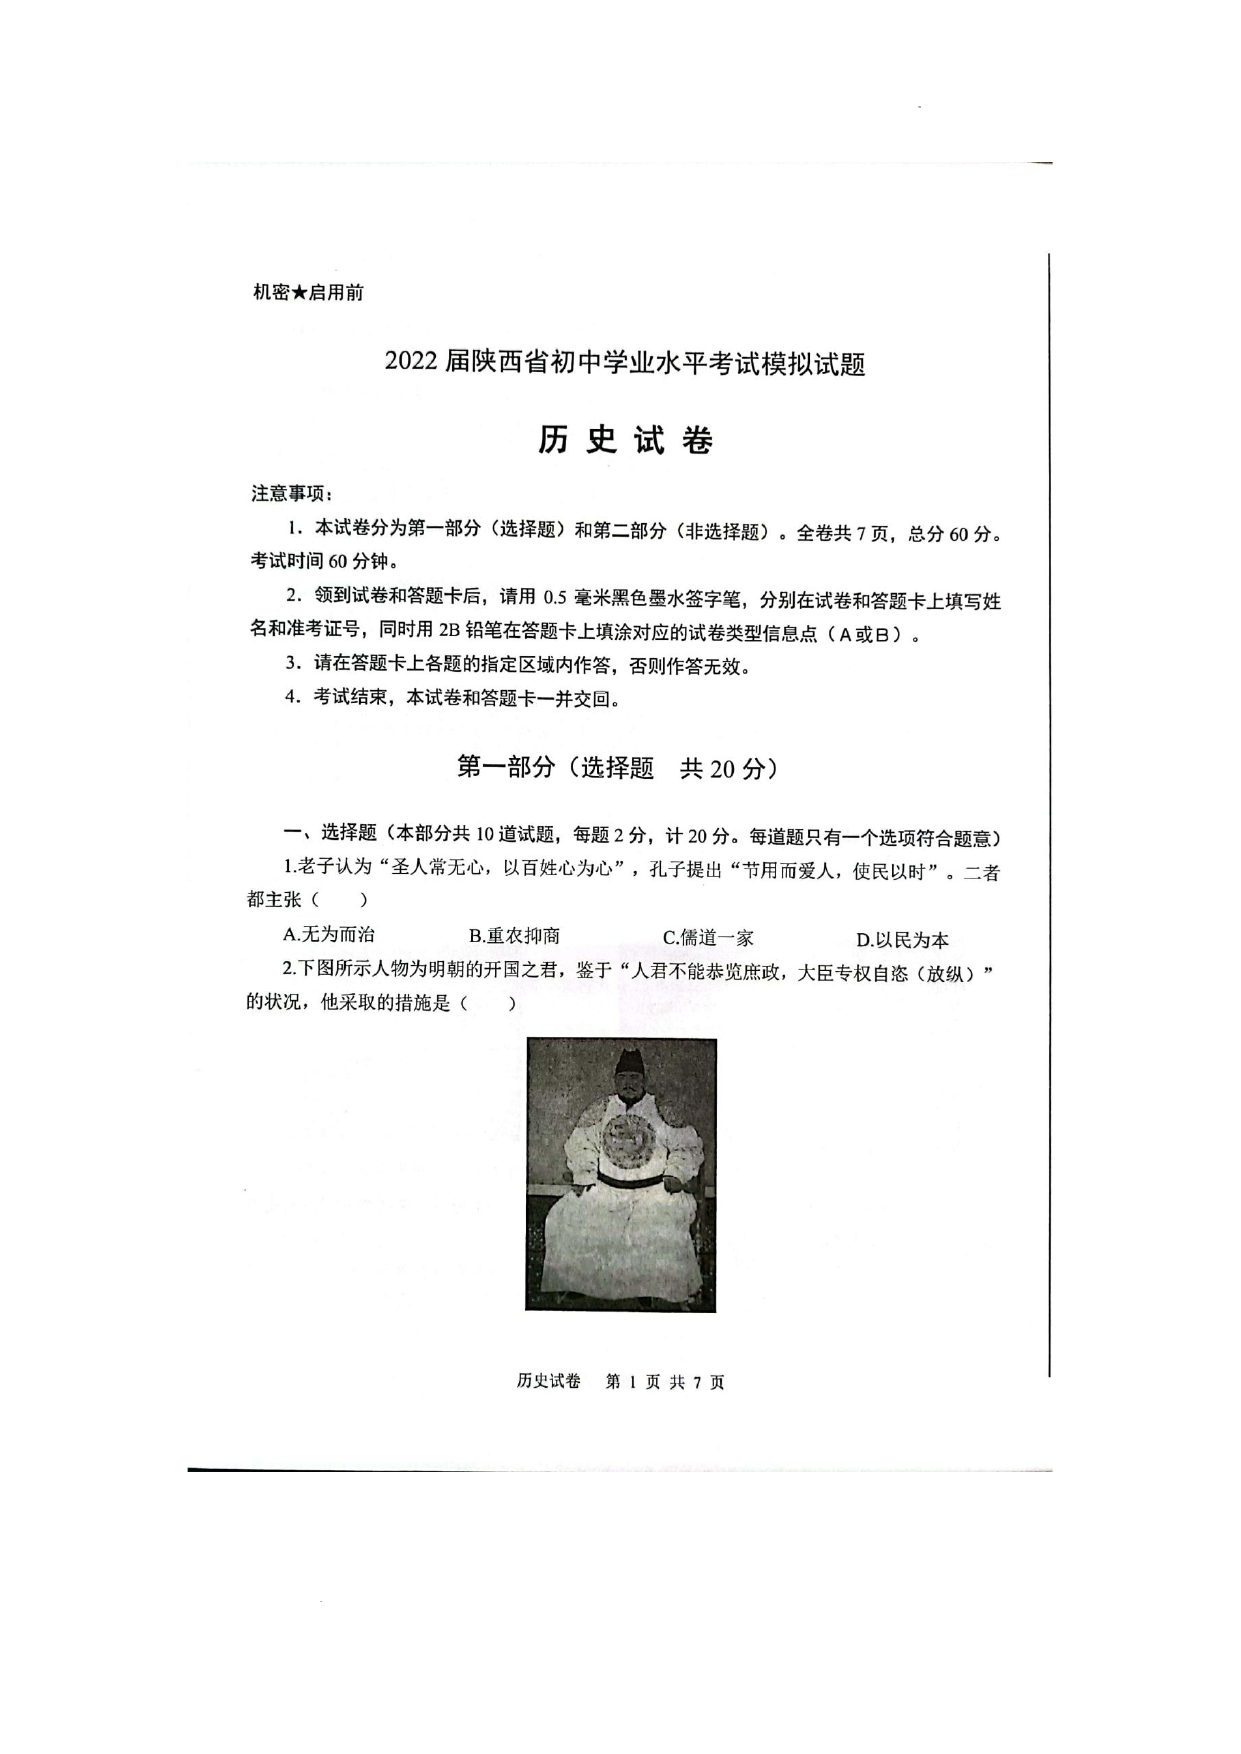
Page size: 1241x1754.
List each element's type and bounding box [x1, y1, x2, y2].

picture [187, 162, 1053, 1472]
